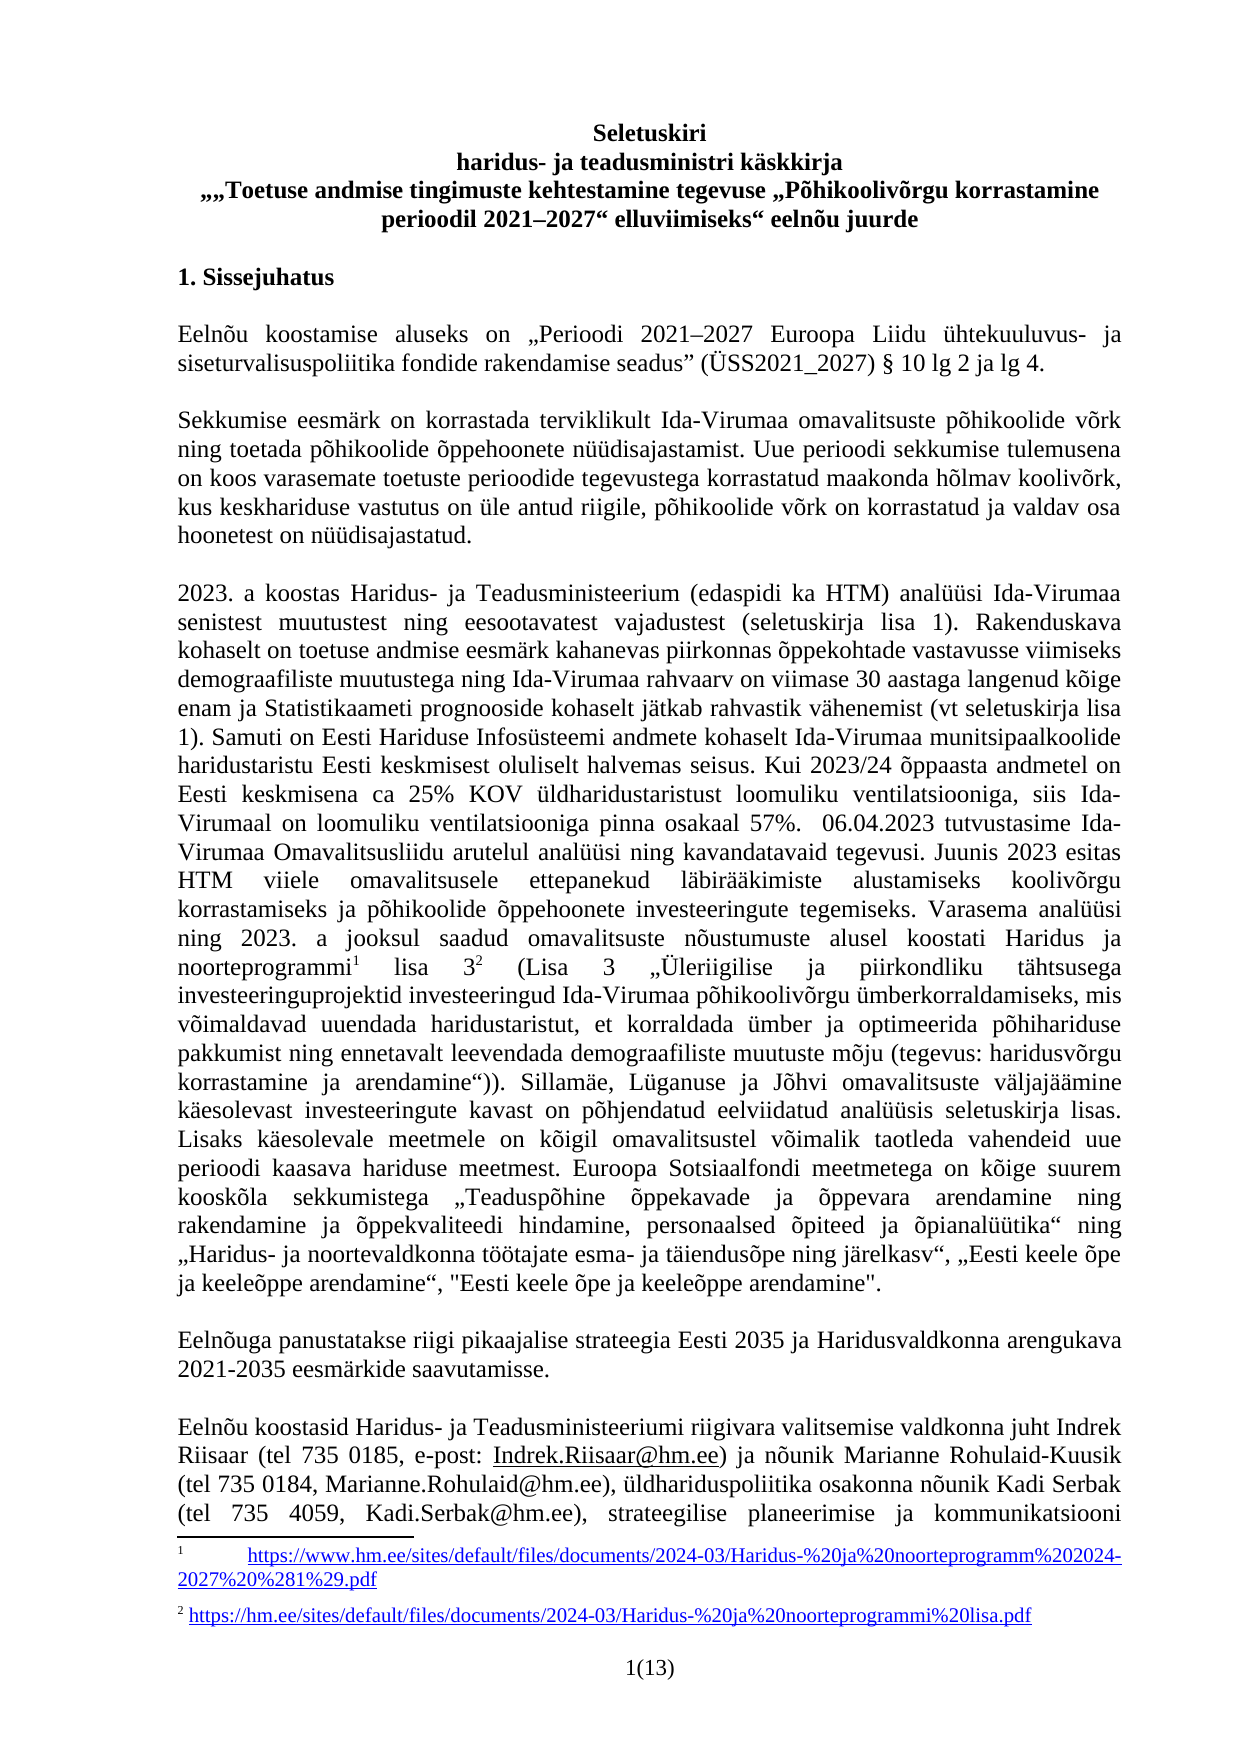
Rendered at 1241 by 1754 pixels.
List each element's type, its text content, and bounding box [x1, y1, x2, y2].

text 2023. a koostas Haridus- ja Teadusministeerium (edaspidi ka HTM) analüüsi Ida-Virumaa senistest muutustest ning eesootavatest vajadustest (seletuskirja lisa 1). Rakenduskava kohaselt on toetuse andmise eesmärk kahanevas piirkonnas õppekohtade vastavusse viimiseks demograafiliste muutustega ning Ida-Virumaa rahvaarv on viimase 30 aastaga langenud kõige enam ja Statistikaameti prognooside kohaselt jätkab rahvastik vähenemist (vt seletuskirja lisa 1). Samuti on Eesti Hariduse Infosüsteemi andmete kohaselt Ida-Virumaa munitsipaalkoolide haridustaristu Eesti keskmisest oluliselt halvemas seisus. Kui 2023/24 õppaasta andmetel on Eesti keskmisena ca 25% KOV üldharidustaristust loomuliku ventilatsiooniga, siis Ida-Virumaal on loomuliku ventilatsiooniga pinna osakaal 57%. 06.04.2023 tutvustasime Ida-Virumaa Omavalitsusliidu arutelul analüüsi ning kavandatavaid tegevusi. Juunis 2023 esitas HTM viiele omavalitsusele ettepanekud läbirääkimiste alustamiseks koolivõrgu korrastamiseks ja põhikoolide õppehoonete investeeringute tegemiseks. Varasema analüüsi ning 2023. a jooksul saadud omavalitsuste nõustumuste alusel koostati Haridus ja noorteprogrammi lisa 3 (Lisa 3 „Üleriigilise ja piirkondliku tähtsusega investeeringuprojektid investeeringud Ida-Virumaa põhikoolivõrgu ümberkorraldamiseks, mis võimaldavad uuendada haridustaristut, et korraldada ümber ja optimeerida põhihariduse pakkumist ning ennetavalt leevendada demograafiliste muutuste mõju (tegevus: haridusvõrgu korrastamine ja arendamine“)). Sillamäe, Lüganuse ja Jõhvi omavalitsuste väljajäämine käesolevast investeeringute kavast on põhjendatud eelviidatud analüüsis seletuskirja lisas. Lisaks käesolevale meetmele on kõigil omavalitsustel võimalik taotleda vahendeid uue perioodi kaasava hariduse meetmest. Euroopa Sotsiaalfondi meetmetega on kõige suurem kooskõla sekkumistega „Teaduspõhine õppekavade ja õppevara arendamine ning rakendamine ja õppekvaliteedi hindamine, personaalsed õpiteed ja õpianalüütika“ ning „Haridus- ja noortevaldkonna töötajate esma- ja täiendusõpe ning järelkasv“, „Eesti keele õpe ja keeleõppe arendamine“, "Eesti keele õpe ja keeleõppe arendamine". [177, 578, 1122, 1297]
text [177, 1412, 1122, 1527]
text Eelnõuga panustatakse riigi pikaajalise strateegia Eesti 2035 ja Haridusvaldkonna arengukava 2021-2035 eesmärkide saavutamisse. [177, 1326, 1122, 1383]
text 1. Sissejuhatus [177, 262, 1122, 291]
text „„Toetuse andmise tingimuste kehtestamine tegevuse „Põhikoolivõrgu korrastamine perioodil 2021–2027“ elluviimiseks“ eelnõu juurde [177, 176, 1122, 233]
text Seletuskiri [177, 118, 1122, 147]
text haridus- ja teadusministri käskkirja [177, 147, 1122, 176]
text Eelnõu koostamise aluseks on „Perioodi 2021–2027 Euroopa Liidu ühtekuuluvus- ja siseturvalisuspoliitika fondide rakendamise seadus” (ÜSS2021_2027) § 10 lg 2 ja lg 4. [177, 319, 1122, 377]
text Sekkumise eesmärk on korrastada terviklikult Ida-Virumaa omavalitsuste põhikoolide võrk ning toetada põhikoolide õppehoonete nüüdisajastamist. Uue perioodi sekkumise tulemusena on koos varasemate toetuste perioodide tegevustega korrastatud maakonda hõlmav koolivõrk, kus keskhariduse vastutus on üle antud riigile, põhikoolide võrk on korrastatud ja valdav osa hoonetest on nüüdisajastatud. [177, 406, 1122, 549]
